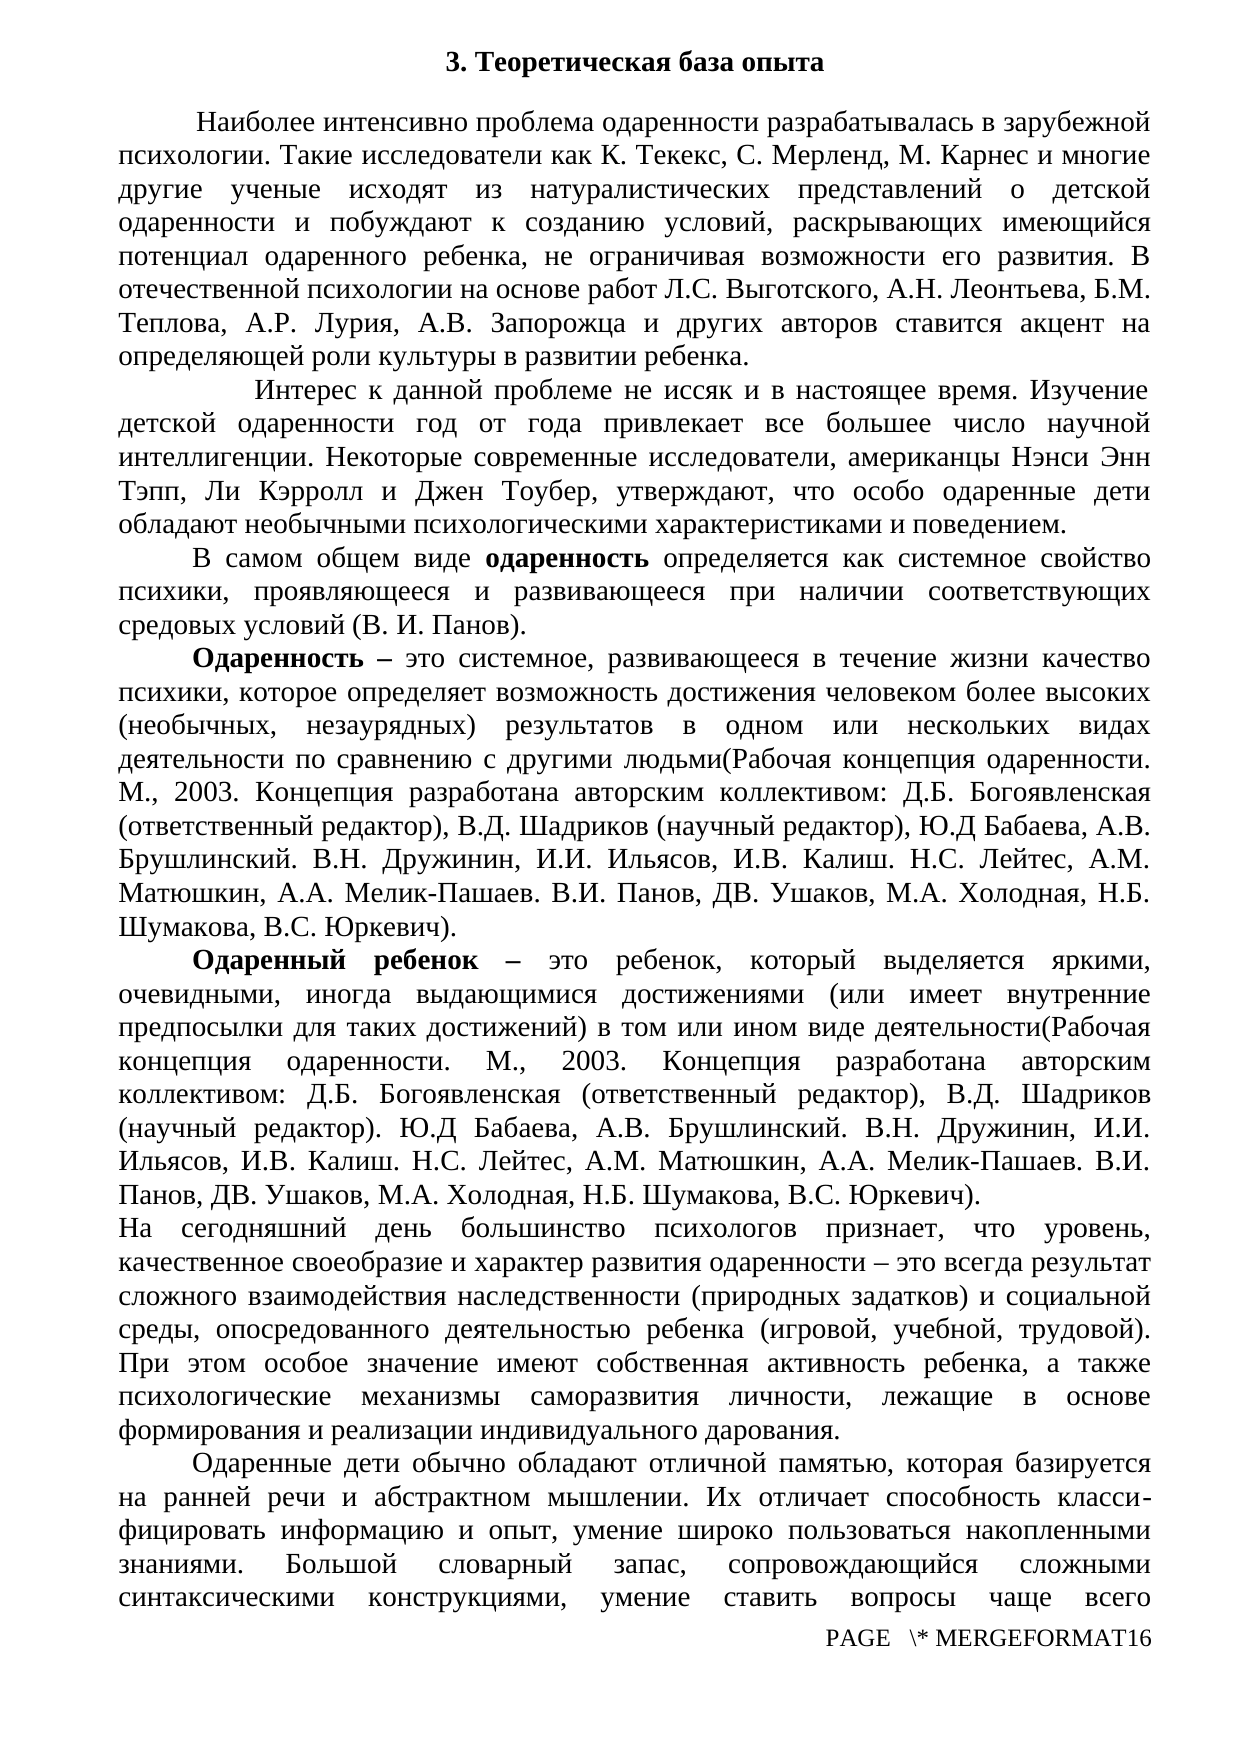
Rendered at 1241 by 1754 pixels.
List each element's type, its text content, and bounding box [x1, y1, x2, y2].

text 3. Теоретическая база опыта [118, 44, 1152, 78]
text Одаренный ребенок – это ребенок, который выделяется яркими, очевидными, иногда выдающимися достижениями (или имеет внутренние предпосылки для таких достижений) в том или ином виде деятельности(Рабочая концепция одаренности. М., 2003. Концепция разработана авторским коллективом: Д.Б. Богоявленская (ответственный редактор), В.Д. Шадриков (научный редактор). Ю.Д Бабаева, А.В. Брушлинский. В.Н. Дружинин, И.И. Ильясов, И.В. Калиш. Н.С. Лейтес, А.М. Матюшкин, А.А. Мелик-Пашаев. В.И. Панов, ДВ. Ушаков, М.А. Холодная, Н.Б. Шумакова, В.С. Юркевич). [118, 942, 1152, 1211]
text Наиболее интенсивно проблема одаренности разрабатывалась в зарубежной психологии. Такие исследователи как К. Текекс, С. Мерленд, М. Карнес и многие другие ученые исходят из натуралистических представлений о детской одаренности и побуждают к созданию условий, раскрывающих имеющийся потенциал одаренного ребенка, не ограничивая возможности его развития. В отечественной психологии на основе работ Л.С. Выготского, А.Н. Леонтьева, Б.М. Теплова, А.Р. Лурия, А.В. Запорожца и других авторов ставится акцент на определяющей роли культуры в развитии ребенка. [118, 104, 1152, 372]
text В самом общем виде одаренность определяется как системное свойство психики, проявляющееся и развивающееся при наличии соответствующих средовых условий (В. И. Панов). [118, 540, 1152, 640]
text Одаренность – это системное, развивающееся в течение жизни качество психики, которое определяет возможность достижения человеком более высоких (необычных, незаурядных) результатов в одном или нескольких видах деятельности по сравнению с другими людьми(Рабочая концепция одаренности. М., 2003. Концепция разработана авторским коллективом: Д.Б. Богоявленская (ответственный редактор), В.Д. Шадриков (научный редактор), Ю.Д Бабаева, А.В. Брушлинский. В.Н. Дружинин, И.И. Ильясов, И.В. Калиш. Н.С. Лейтес, А.М. Матюшкин, А.А. Мелик-Пашаев. В.И. Панов, ДВ. Ушаков, М.А. Холодная, Н.Б. Шумакова, В.С. Юркевич). [118, 640, 1152, 942]
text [118, 1445, 1152, 1613]
text На сегодняшний день большинство психологов признает, что уровень, качественное своеобразие и характер развития одаренности – это всегда результат сложного взаимодействия наследственности (природных задатков) и социальной среды, опосредованного деятельностью ребенка (игровой, учебной, трудовой). При этом особое значение имеют собственная активность ребенка, а также психологические механизмы саморазвития личности, лежащие в основе формирования и реализации индивидуального дарования. [118, 1211, 1152, 1445]
text Интерес к данной проблеме не иссяк и в настоящее время. Изучение детской одаренности год от года привлекает все большее число научной интеллигенции. Некоторые современные исследователи, американцы Нэнси Энн Тэпп, Ли Кэрролл и Джен Тоубер, утверждают, что особо одаренные дети обладают необычными психологическими характеристиками и поведением. [118, 372, 1152, 540]
